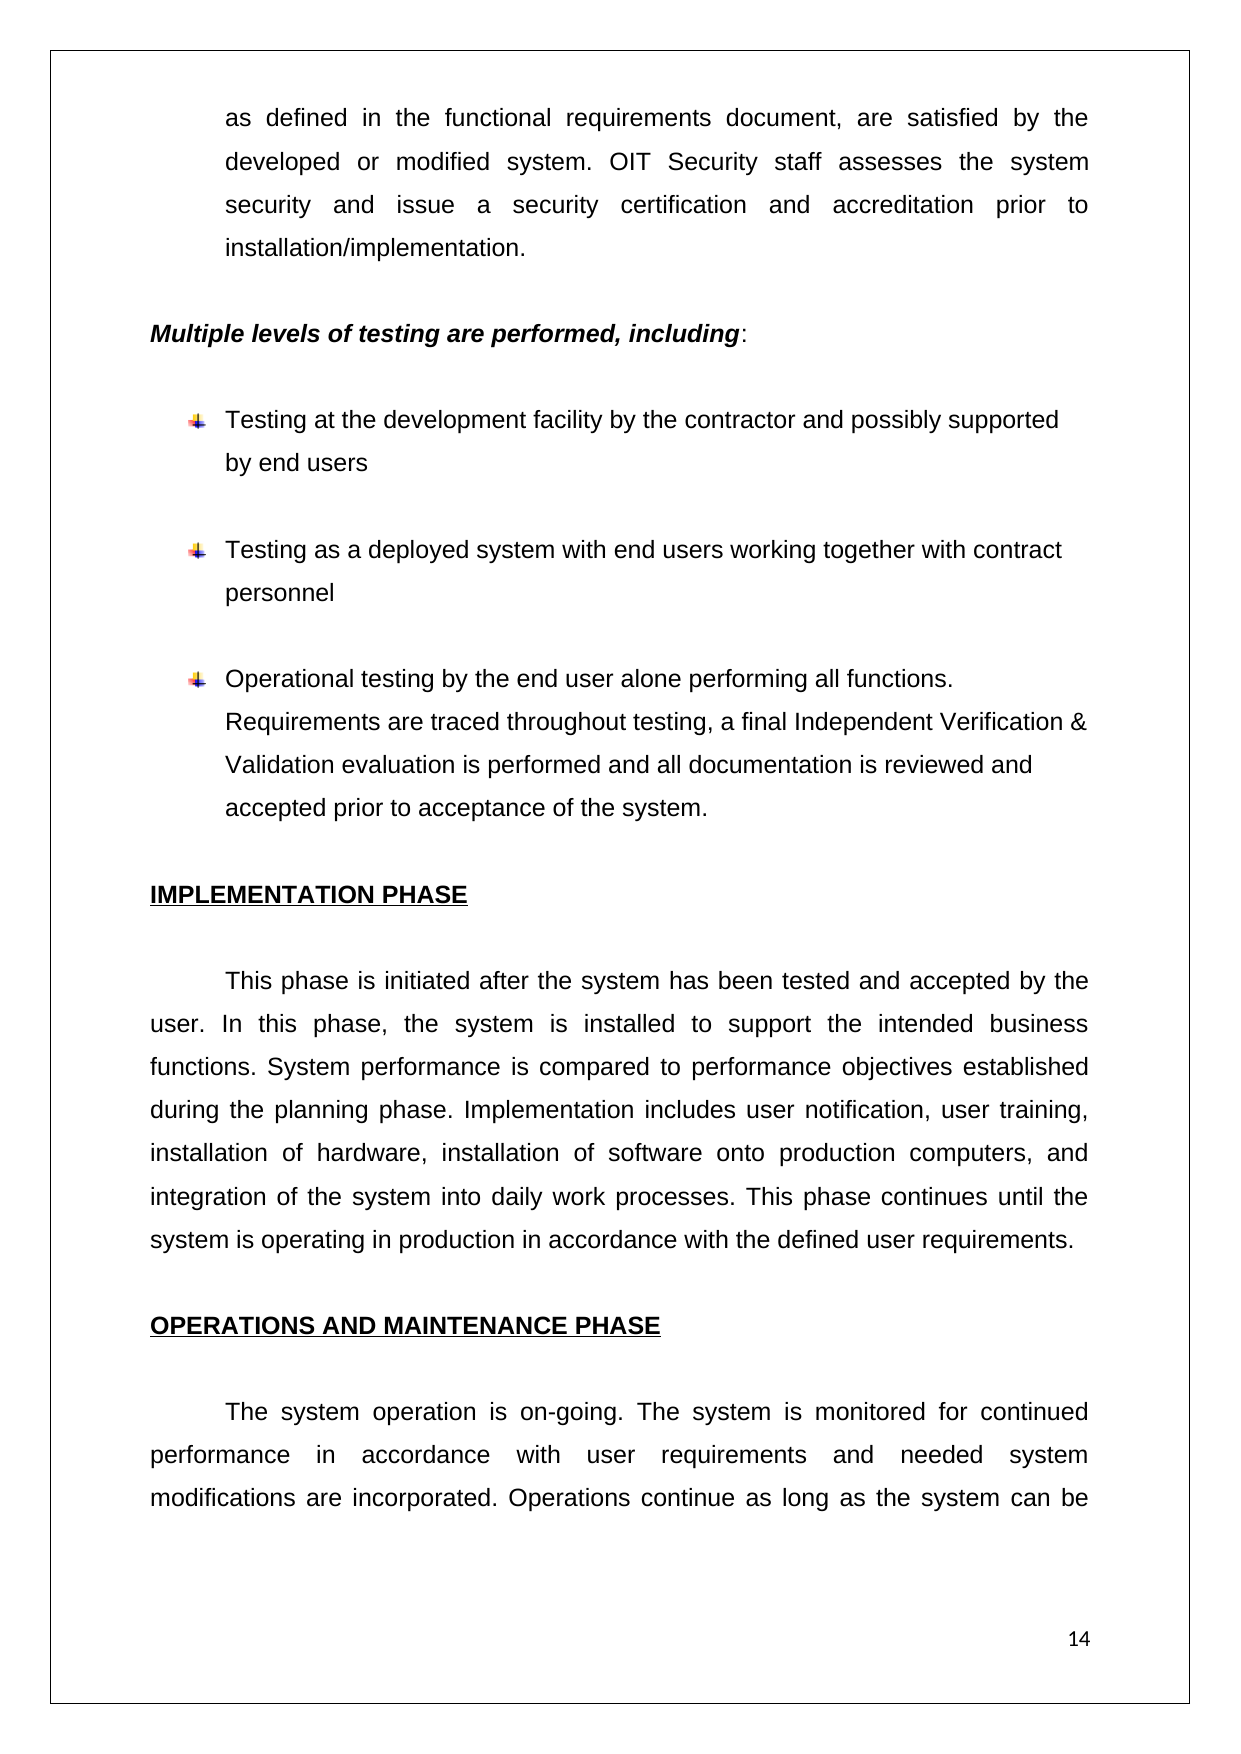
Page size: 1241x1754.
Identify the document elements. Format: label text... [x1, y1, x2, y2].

picture [188, 412, 206, 429]
text IMPLEMENTATION PHASE [150, 880, 1090, 908]
text This phase is initiated after the system has been tested and accepted by the user. In this phase, the system is installed to support the intended business functions. System performance is compared to performance objectives established during the planning phase. Implementation includes user notification, user training, installation of hardware, installation of software onto production computers, and integration of the system into daily work processes. This phase continues until the system is operating in production in accordance with the defined user requirements. [150, 966, 1090, 1253]
picture [188, 541, 206, 559]
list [187, 103, 1090, 262]
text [150, 1397, 1090, 1512]
text OPERATIONS AND MAINTENANCE PHASE [150, 1311, 1090, 1340]
picture [188, 670, 206, 688]
list Testing at the development facility by the contractor and possibly supported by end users [187, 405, 1090, 477]
list Operational testing by the end user alone performing all functions. Requirements are traced throughout testing, a final Independent Verification & Validation evaluation is performed and all documentation is reviewed and accepted prior to acceptance of the system. [187, 664, 1090, 822]
list Testing as a deployed system with end users working together with contract personnel [187, 535, 1090, 607]
text Multiple levels of testing are performed, including: [150, 319, 1090, 348]
